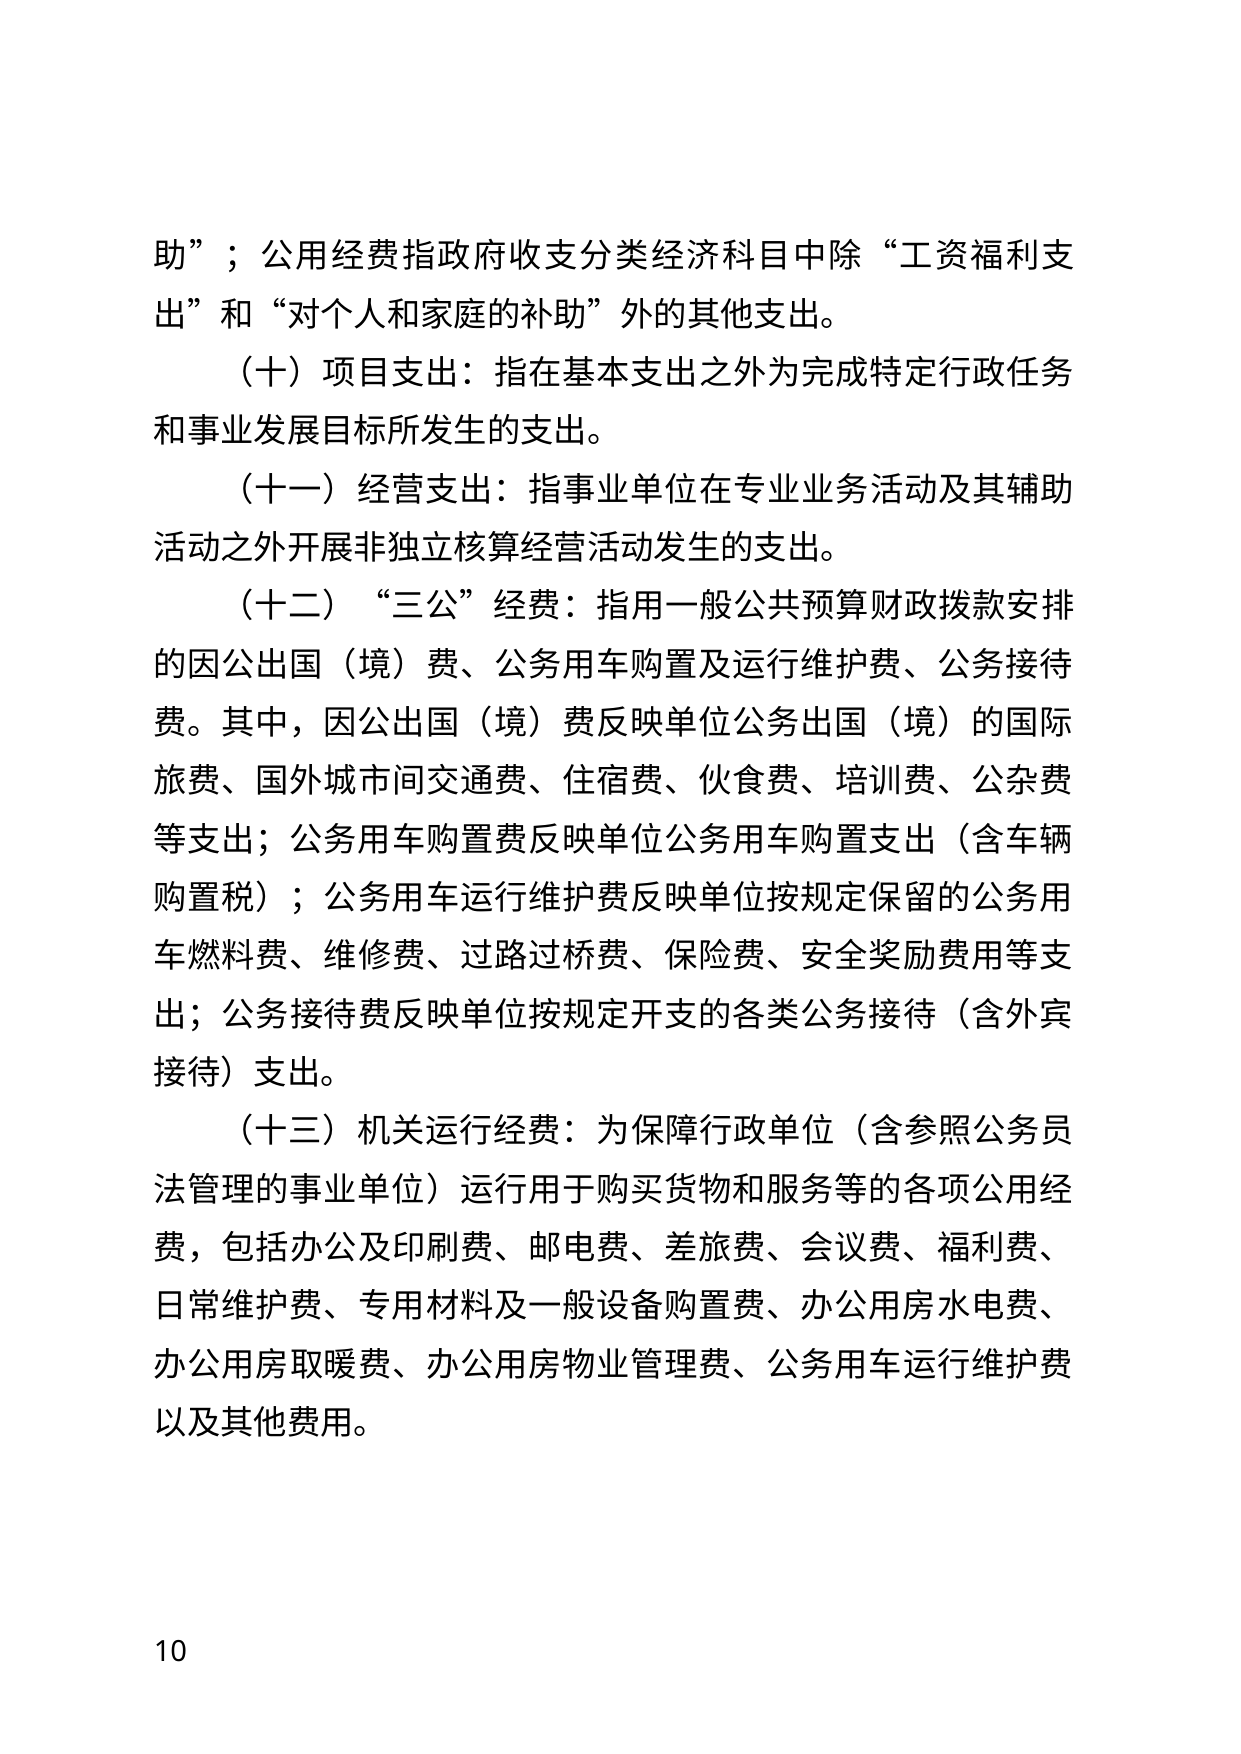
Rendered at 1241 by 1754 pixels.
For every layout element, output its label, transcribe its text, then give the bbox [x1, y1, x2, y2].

text （十三）机关运行经费：为保障行政单位（含参照公务员法管理的事业单位）运行用于购买货物和服务等的各项公用经费，包括办公及印刷费、邮电费、差旅费、会议费、福利费、日常维护费、专用材料及一般设备购置费、办公用房水电费、办公用房取暖费、办公用房物业管理费、公务用车运行维护费以及其他费用。 [153, 1096, 1075, 1446]
text （十一）经营支出：指事业单位在专业业务活动及其辅助活动之外开展非独立核算经营活动发生的支出。 [153, 454, 1075, 571]
text （十二）“三公”经费：指用一般公共预算财政拨款安排的因公出国（境）费、公务用车购置及运行维护费、公务接待费。其中，因公出国（境）费反映单位公务出国（境）的国际旅费、国外城市间交通费、住宿费、伙食费、培训费、公杂费等支出；公务用车购置费反映单位公务用车购置支出（含车辆购置税）；公务用车运行维护费反映单位按规定保留的公务用车燃料费、维修费、过路过桥费、保险费、安全奖励费用等支出；公务接待费反映单位按规定开支的各类公务接待（含外宾接待）支出。 [153, 571, 1075, 1096]
text （十）项目支出：指在基本支出之外为完成特定行政任务和事业发展目标所发生的支出。 [153, 338, 1075, 454]
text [153, 221, 1075, 338]
